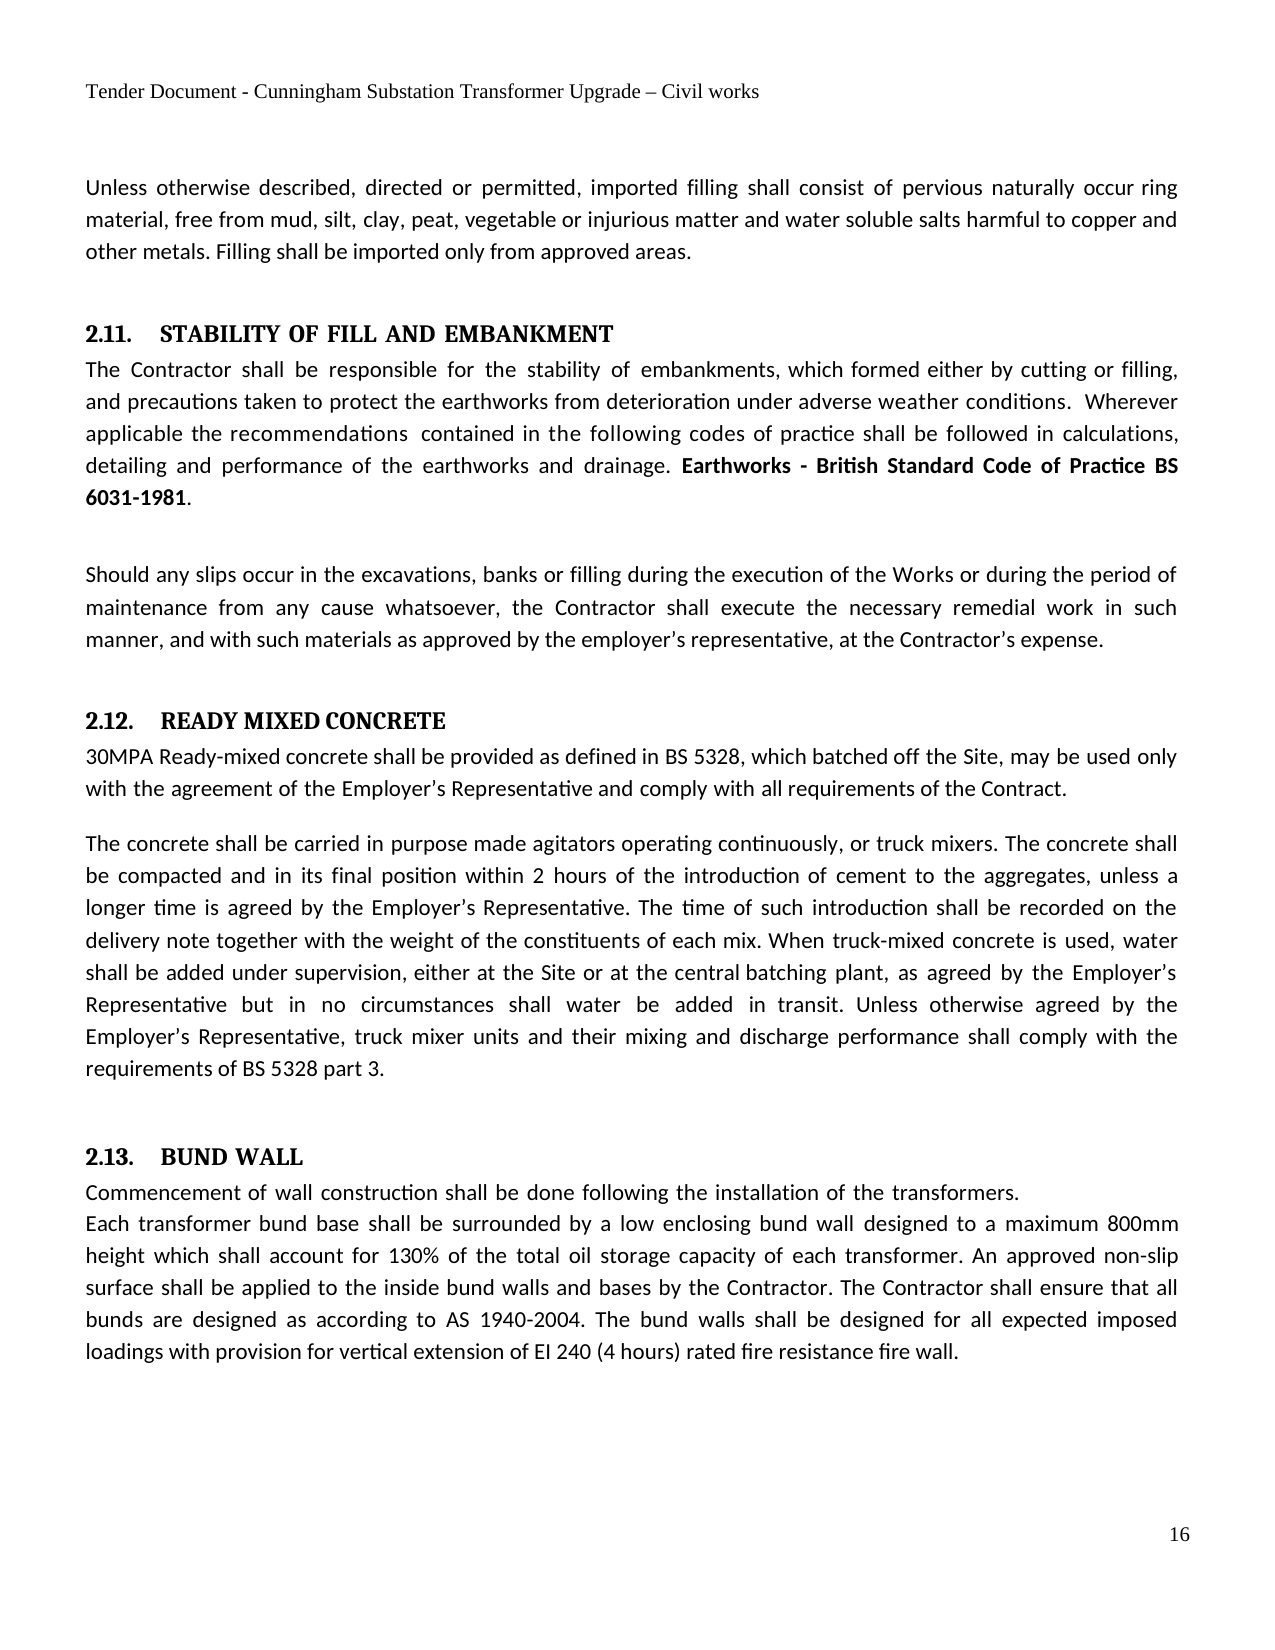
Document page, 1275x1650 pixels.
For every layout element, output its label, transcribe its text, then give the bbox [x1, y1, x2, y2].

text The concrete shall be carried in purpose made agitators operating continuously, or truck mixers. The concrete shall be compacted and in its final position within 2 hours of the introduction of cement to the aggregates, unless a longer time is agreed by the Employer’s Representative. The time of such introduction shall be recorded on the delivery note together with the weight of the constituents of each mix. When truck-mixed concrete is used, water shall be added under supervision, either at the Site or at the central batching plant, as agreed by the Employer’s Representative but in no circumstances shall water be added in transit. Unless otherwise agreed by the Employer’s Representative, truck mixer units and their mixing and discharge performance shall comply with the requirements of BS 5328 part 3. [85, 829, 1178, 1082]
text 30MPA Ready-mixed concrete shall be provided as defined in BS 5328, which batched off the Site, may be used only with the agreement of the Employer’s Representative and comply with all requirements of the Contract. [85, 742, 1178, 802]
text Unless otherwise described, directed or permitted, imported filling shall consist of pervious naturally occur ring material, free from mud, silt, clay, peat, vegetable or injurious matter and water soluble salts harmful to copper and other metals. Filling shall be imported only from approved areas. [85, 173, 1178, 266]
text Commencement of wall construction shall be done following the installation of the transformers. [85, 1178, 1189, 1206]
subtitle BUND WALL [85, 1143, 1189, 1172]
subtitle STABILITY OF FILL AND EMBANKMENT [85, 320, 1189, 348]
text The Contractor shall be responsible for the stability of embankments, which formed either by cutting or filling, and precautions taken to protect the earthworks from deterioration under adverse weather conditions. Wherever applicable the recommendations contained in the following codes of practice shall be followed in calculations, detailing and performance of the earthworks and drainage. Earthworks - British Standard Code of Practice BS 6031-1981. [85, 355, 1179, 511]
text Should any slips occur in the excavations, banks or filling during the execution of the Works or during the period of maintenance from any cause whatsoever, the Contractor shall execute the necessary remedial work in such manner, and with such materials as approved by the employer’s representative, at the Contractor’s expense. [85, 560, 1178, 653]
text Each transformer bund base shall be surrounded by a low enclosing bund wall designed to a maximum 800mm height which shall account for 130% of the total oil storage capacity of each transformer. An approved non-slip surface shall be applied to the inside bund walls and bases by the Contractor. The Contractor shall ensure that all bunds are designed as according to AS 1940-2004. The bund walls shall be designed for all expected imposed loadings with provision for vertical extension of EI 240 (4 hours) rated fire resistance fire wall. [85, 1209, 1179, 1365]
subtitle READY MIXED CONCRETE [85, 707, 1189, 736]
